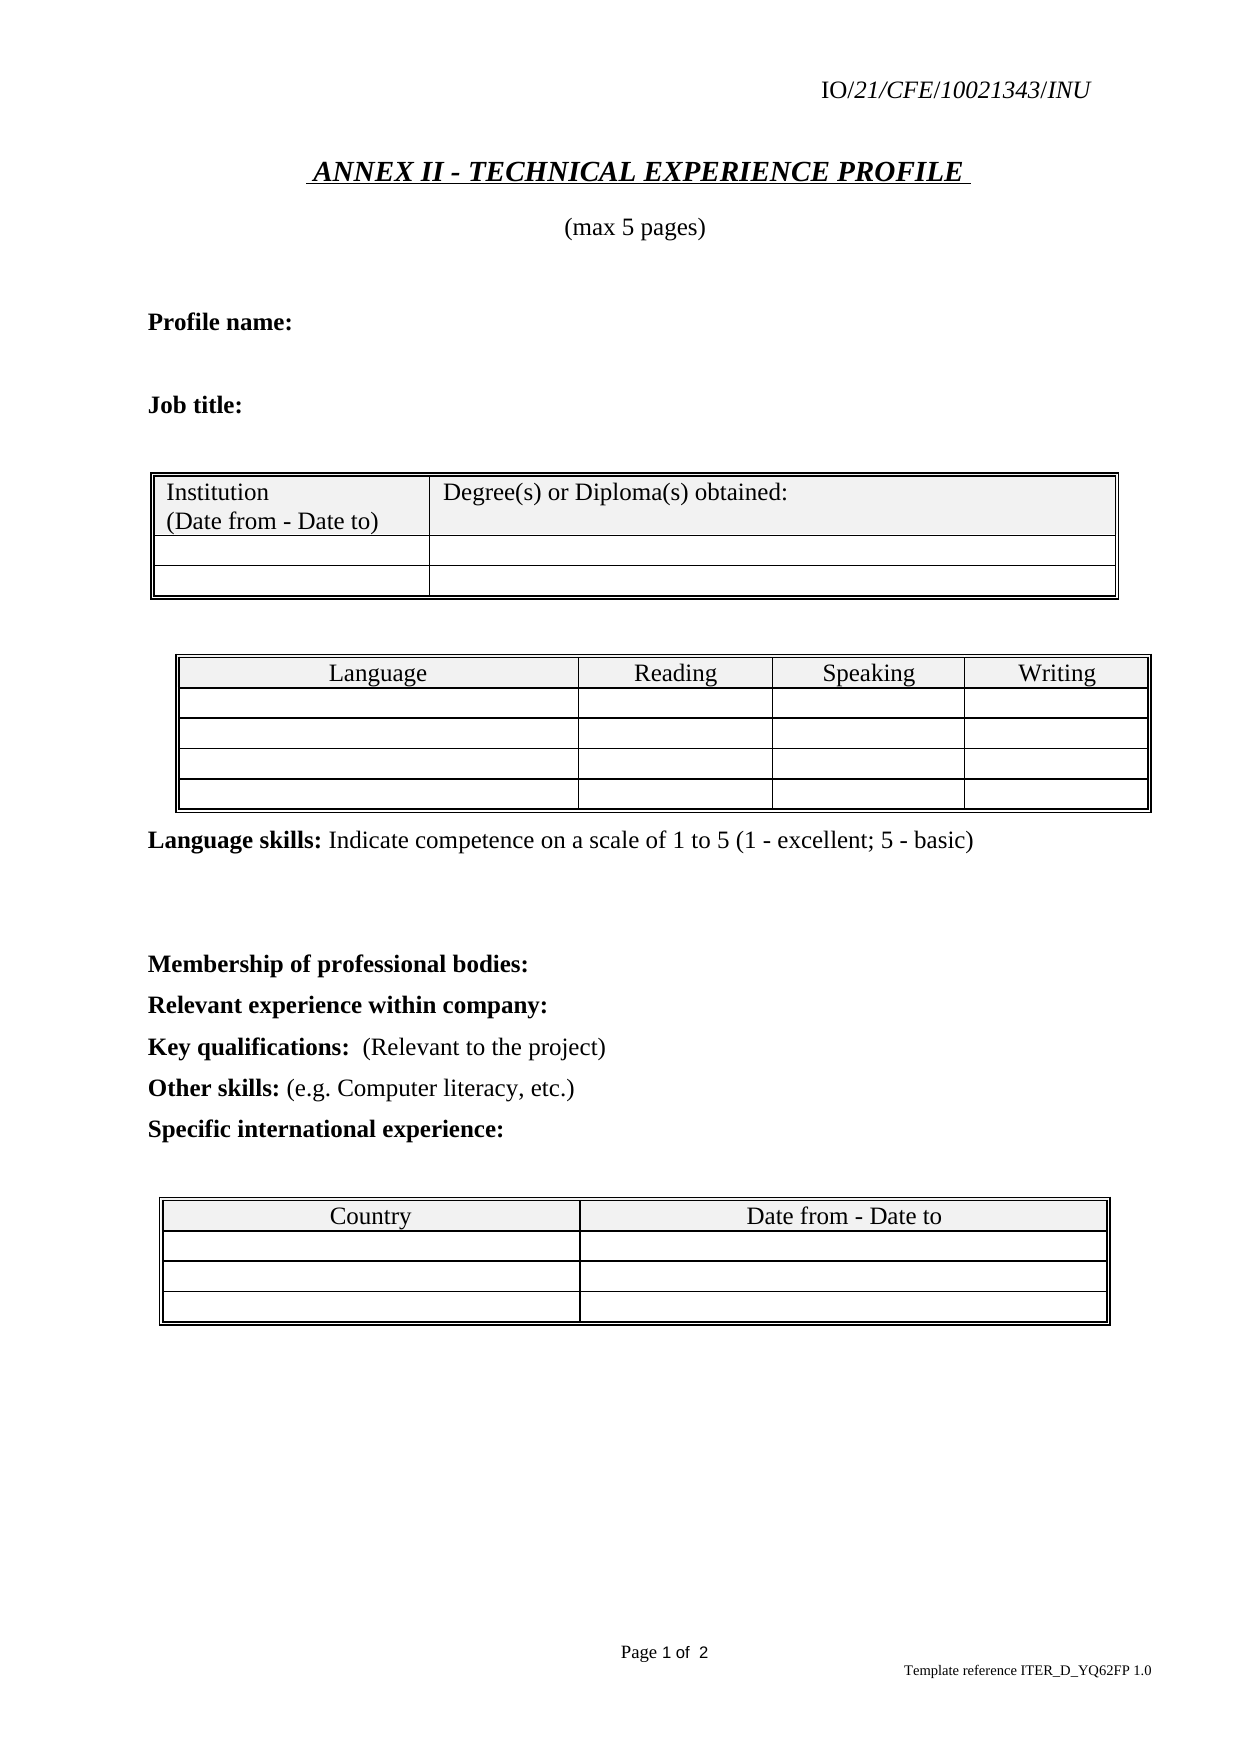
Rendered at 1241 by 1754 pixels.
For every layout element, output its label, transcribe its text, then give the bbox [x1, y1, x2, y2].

table_cell [773, 689, 964, 717]
table_header Institution (Date from - Date to) [155, 477, 429, 534]
table_cell [773, 719, 964, 748]
table_header Country [164, 1201, 579, 1230]
text Key qualifications: (Relevant to the project) [148, 1032, 1092, 1060]
table_header Language [180, 658, 578, 687]
table_cell [430, 536, 1115, 565]
table_cell [773, 780, 964, 808]
table_header Writing [965, 658, 1147, 687]
table_cell [579, 749, 772, 778]
table_cell [965, 749, 1147, 778]
table_cell [581, 1292, 1106, 1321]
table_cell [581, 1262, 1106, 1291]
text Job title: [148, 390, 1092, 418]
table_cell [180, 689, 578, 717]
table_cell [579, 689, 772, 717]
table_cell [155, 536, 429, 565]
text Profile name: [148, 307, 1092, 336]
text (max 5 pages) [177, 212, 1092, 241]
table_cell [965, 780, 1147, 808]
table_cell [164, 1262, 579, 1291]
table_cell [581, 1232, 1106, 1260]
table_cell [430, 566, 1115, 595]
title ANNEX II - TECHNICAL EXPERIENCE PROFILE [177, 154, 1092, 187]
table_cell [965, 719, 1147, 748]
text Other skills: (e.g. Computer literacy, etc.) [148, 1073, 1092, 1102]
table_cell [180, 780, 578, 808]
text Membership of professional bodies: [148, 949, 1092, 978]
table_header Degree(s) or Diploma(s) obtained: [430, 477, 1115, 534]
table_cell [579, 780, 772, 808]
table_cell [155, 566, 429, 595]
table_cell [180, 749, 578, 778]
table_cell [965, 689, 1147, 717]
table_cell [164, 1232, 579, 1260]
table_header Date from - Date to [581, 1201, 1106, 1230]
table_cell [164, 1292, 579, 1321]
table_header Reading [579, 658, 772, 687]
text Relevant experience within company: [148, 990, 1092, 1019]
text Language skills: Indicate competence on a scale of 1 to 5 (1 - excellent; 5 - basic) [148, 825, 1092, 854]
table_cell [180, 719, 578, 748]
table_cell [773, 749, 964, 778]
text Specific international experience: [148, 1114, 1092, 1143]
table_header Speaking [773, 658, 964, 687]
table_cell [579, 719, 772, 748]
